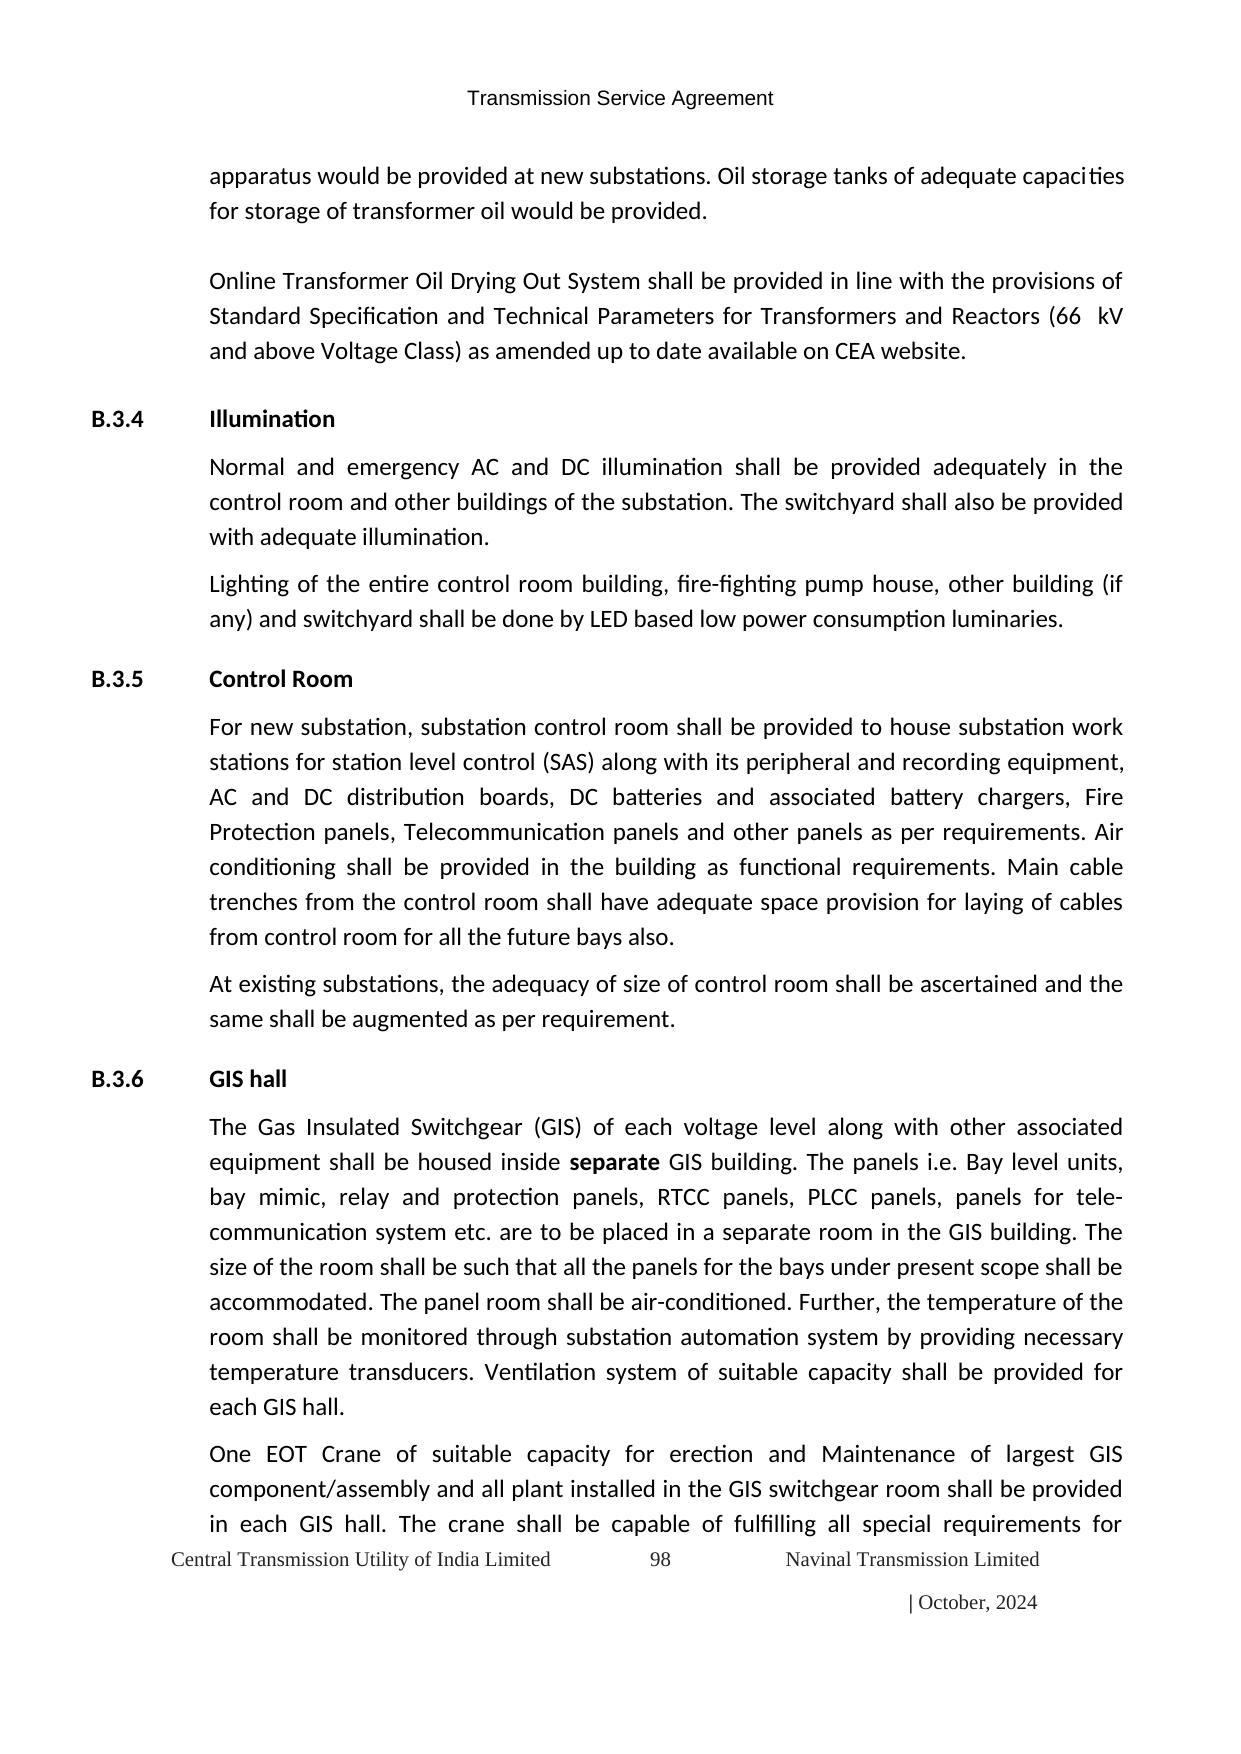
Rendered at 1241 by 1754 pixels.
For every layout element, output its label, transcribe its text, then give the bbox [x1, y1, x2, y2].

text B.3.5 Control Room [91, 663, 1124, 694]
text B.3.4 Illumination [91, 403, 1124, 434]
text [209, 160, 1124, 226]
text Lighting of the entire control room building, fire-fighting pump house, other building (if any) and switchyard shall be done by LED based low power consumption luminaries. [209, 568, 1124, 634]
text For new substation, substation control room shall be provided to house substation work stations for station level control (SAS) along with its peripheral and recording equipment, AC and DC distribution boards, DC batteries and associated battery chargers, Fire Protection panels, Telecommunication panels and other panels as per requirements. Air conditioning shall be provided in the building as functional requirements. Main cable trenches from the control room shall have adequate space provision for laying of cables from control room for all the future bays also. [209, 711, 1124, 951]
text At existing substations, the adequacy of size of control room shall be ascertained and the same shall be augmented as per requirement. [209, 968, 1124, 1034]
text Online Transformer Oil Drying Out System shall be provided in line with the provisions of Standard Specification and Technical Parameters for Transformers and Reactors (66 kV and above Voltage Class) as amended up to date available on CEA website. [209, 265, 1124, 366]
text The Gas Insulated Switchgear (GIS) of each voltage level along with other associated equipment shall be housed inside separate GIS building. The panels i.e. Bay level units, bay mimic, relay and protection panels, RTCC panels, PLCC panels, panels for tele-communication system etc. are to be placed in a separate room in the GIS building. The size of the room shall be such that all the panels for the bays under present scope shall be accommodated. The panel room shall be air-conditioned. Further, the temperature of the room shall be monitored through substation automation system by providing necessary temperature transducers. Ventilation system of suitable capacity shall be provided for each GIS hall. [209, 1111, 1124, 1421]
text Normal and emergency AC and DC illumination shall be provided adequately in the control room and other buildings of the substation. The switchyard shall also be provided with adequate illumination. [209, 451, 1124, 551]
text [209, 1438, 1124, 1539]
text B.3.6 GIS hall [91, 1063, 1124, 1094]
